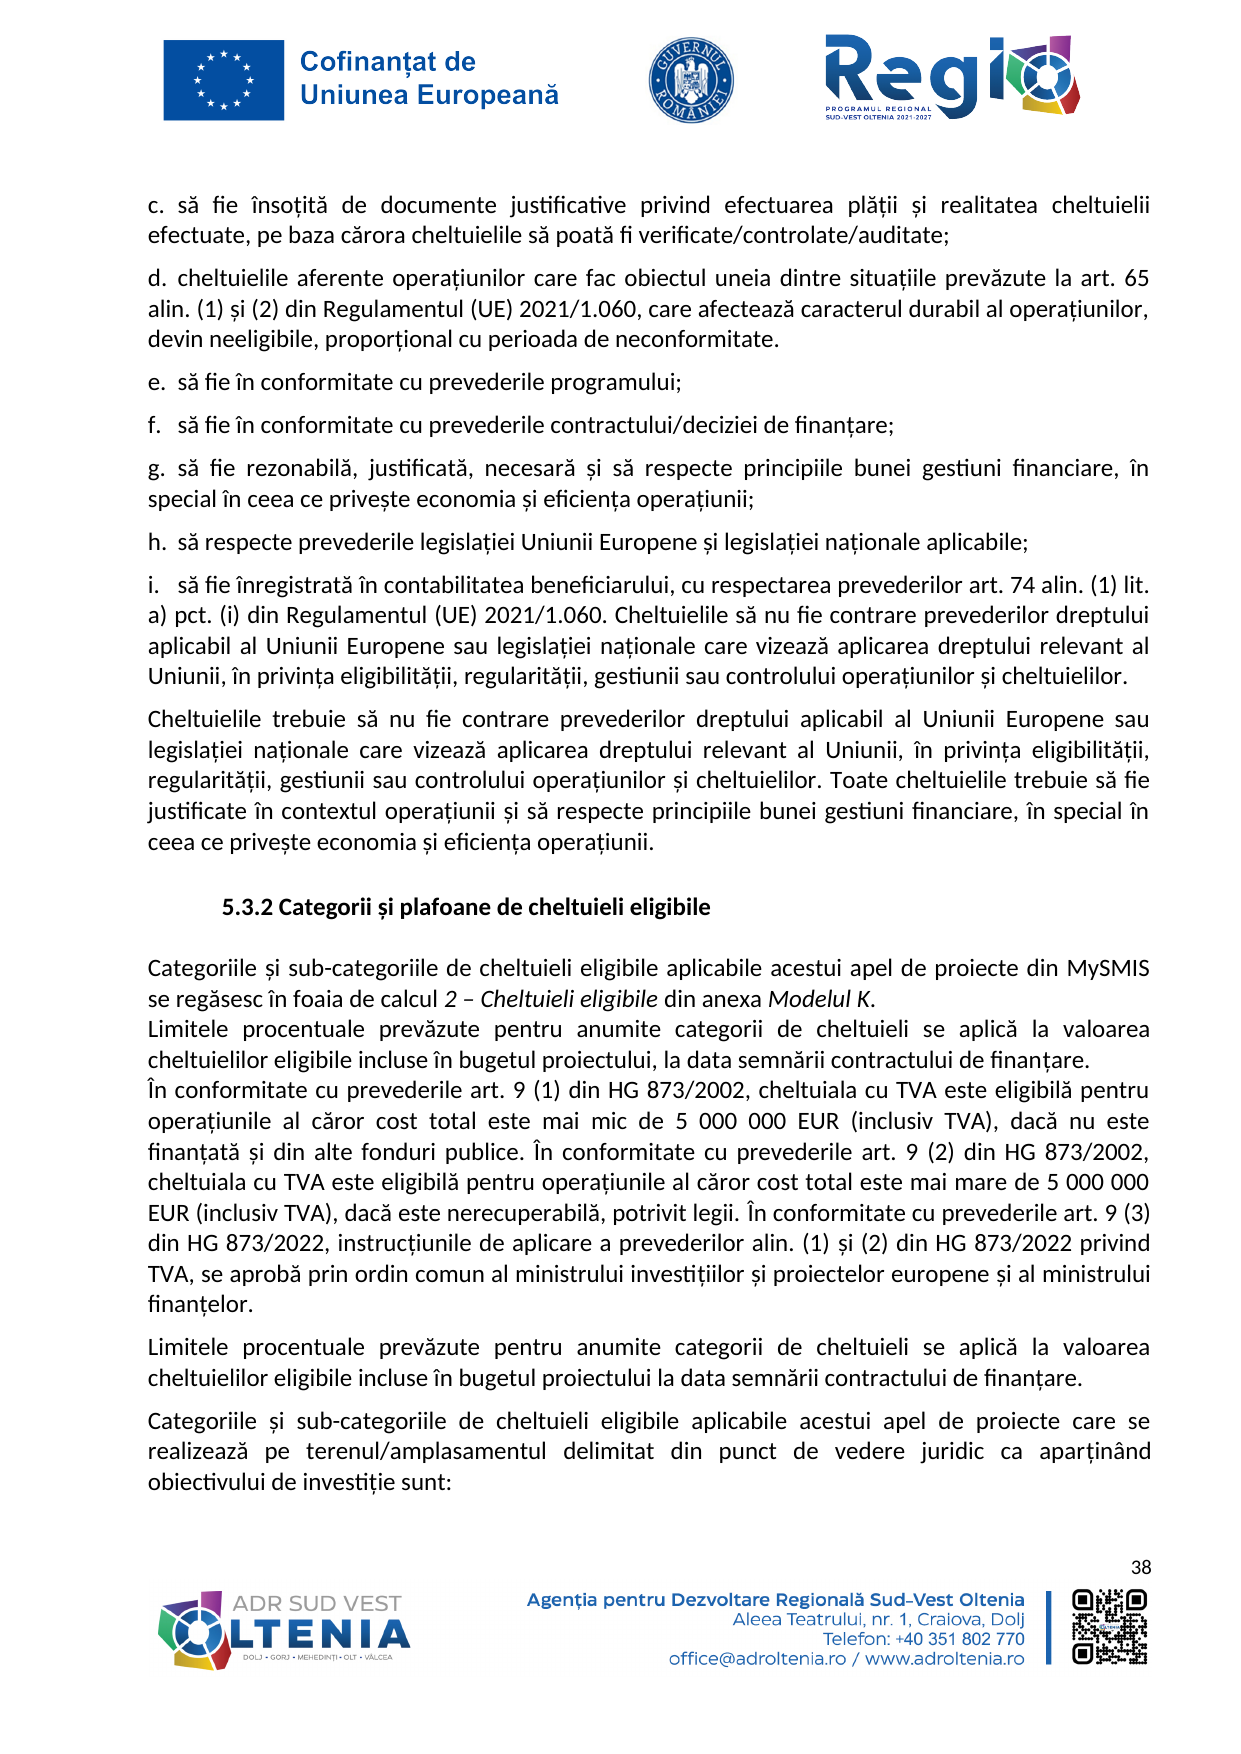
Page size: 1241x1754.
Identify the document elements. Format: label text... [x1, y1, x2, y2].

text Categoriile și sub-categoriile de cheltuieli eligibile aplicabile acestui apel de proiecte din MySMIS se regăsesc în foaia de calcul 2 – Cheltuieli eligibile din anexa Modelul K. [148, 953, 1152, 1014]
picture [645, 35, 739, 125]
text Cheltuielile trebuie să nu fie contrare prevederilor dreptului aplicabil al Uniunii Europene sau legislației naționale care vizează aplicarea dreptului relevant al Uniunii, în privința eligibilității, regularității, gestiunii sau controlului operațiunilor și cheltuielilor. Toate cheltuielile trebuie să fie justificate în contextul operațiunii și să respecte principiile bunei gestiuni financiare, în special în ceea ce privește economia și eficiența operațiunii. [148, 703, 1152, 856]
text În conformitate cu prevederile art. 9 (1) din HG 873/2002, cheltuiala cu TVA este eligibilă pentru operațiunile al căror cost total este mai mic de 5 000 000 EUR (inclusiv TVA), dacă nu este finanţată şi din alte fonduri publice. În conformitate cu prevederile art. 9 (2) din HG 873/2002, cheltuiala cu TVA este eligibilă pentru operațiunile al căror cost total este mai mare de 5 000 000 EUR (inclusiv TVA), dacă este nerecuperabilă, potrivit legii. În conformitate cu prevederile art. 9 (3) din HG 873/2022, instrucţiunile de aplicare a prevederilor alin. (1) şi (2) din HG 873/2022 privind TVA, se aprobă prin ordin comun al ministrului investiţiilor şi proiectelor europene şi al ministrului finanţelor. [148, 1075, 1152, 1319]
picture [148, 1579, 1152, 1677]
text Limitele procentuale prevăzute pentru anumite categorii de cheltuieli se aplică la valoarea cheltuielilor eligibile incluse în bugetul proiectului, la data semnării contractului de finanţare. [148, 1014, 1152, 1075]
list să fie rezonabilă, justificată, necesară și să respecte principiile bunei gestiuni financiare, în special în ceea ce privește economia și eficiența operațiunii; [148, 452, 1152, 513]
list cheltuielile aferente operațiunilor care fac obiectul uneia dintre situațiile prevăzute la art. 65 alin. (1) și (2) din Regulamentul (UE) 2021/1.060, care afectează caracterul durabil al operațiunilor, devin neeligibile, proporțional cu perioada de neconformitate. [148, 262, 1152, 354]
picture [158, 35, 561, 124]
list să fie în conformitate cu prevederile programului; [148, 366, 1152, 397]
text Limitele procentuale prevăzute pentru anumite categorii de cheltuieli se aplică la valoarea cheltuielilor eligibile incluse în bugetul proiectului la data semnării contractului de finanțare. [148, 1331, 1152, 1392]
list să fie însoțită de documente justificative privind efectuarea plății și realitatea cheltuielii efectuate, pe baza cărora cheltuielile să poată fi verificate/controlate/auditate; [148, 189, 1152, 250]
list să respecte prevederile legislației Uniunii Europene și legislației naționale aplicabile; [148, 526, 1152, 556]
list să fie în conformitate cu prevederile contractului/deciziei de finanțare; [148, 409, 1152, 440]
text Categoriile și sub-categoriile de cheltuieli eligibile aplicabile acestui apel de proiecte care se realizează pe terenul/amplasamentul delimitat din punct de vedere juridic ca aparţinând obiectivului de investiţie sunt: [148, 1405, 1152, 1496]
picture [823, 33, 1082, 122]
list să fie înregistrată în contabilitatea beneficiarului, cu respectarea prevederilor art. 74 alin. (1) lit. a) pct. (i) din Regulamentul (UE) 2021/1.060. Cheltuielile să nu fie contrare prevederilor dreptului aplicabil al Uniunii Europene sau legislației naționale care vizează aplicarea dreptului relevant al Uniunii, în privința eligibilității, regularității, gestiunii sau controlului operațiunilor și cheltuielilor. [148, 569, 1152, 691]
subtitle 5.3.2 Categorii și plafoane de cheltuieli eligibile [222, 891, 1152, 921]
